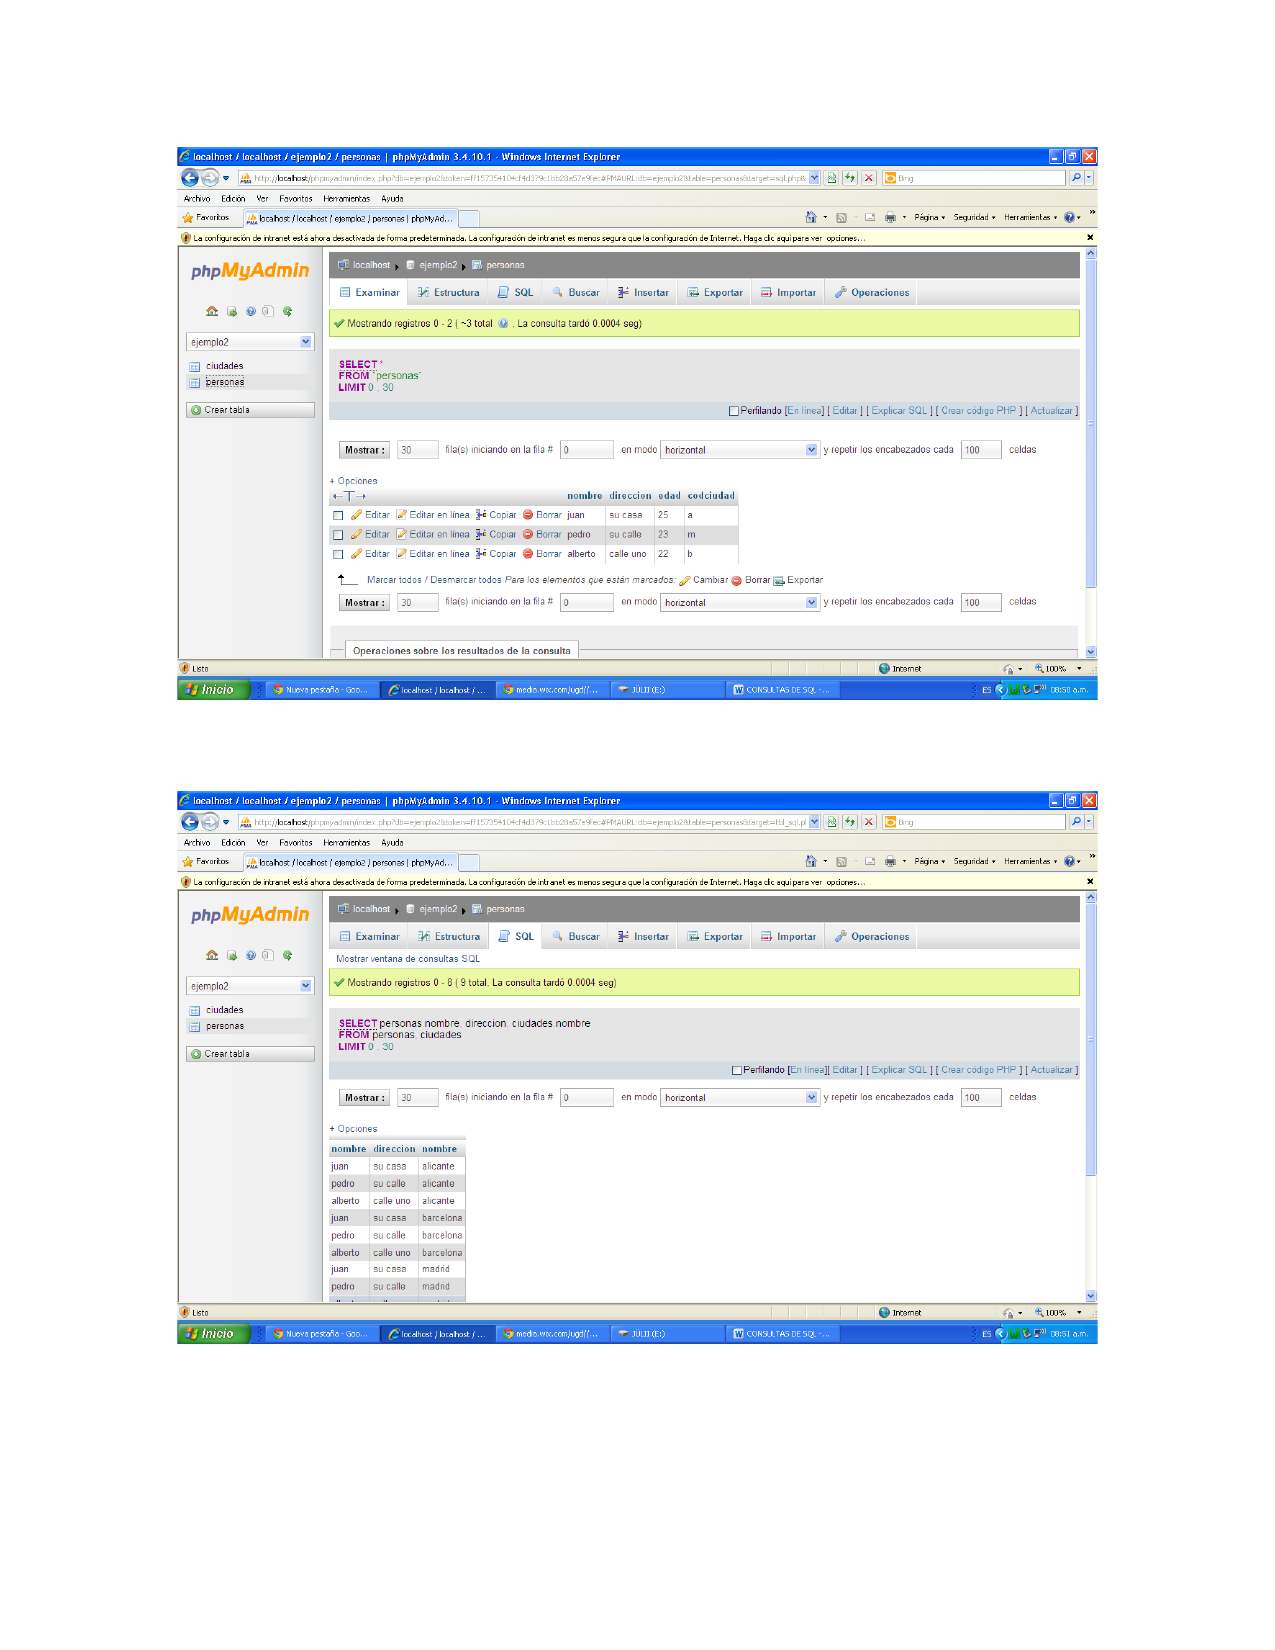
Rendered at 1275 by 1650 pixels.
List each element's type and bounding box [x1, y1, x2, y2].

picture [177, 791, 1098, 1344]
picture [177, 147, 1098, 700]
